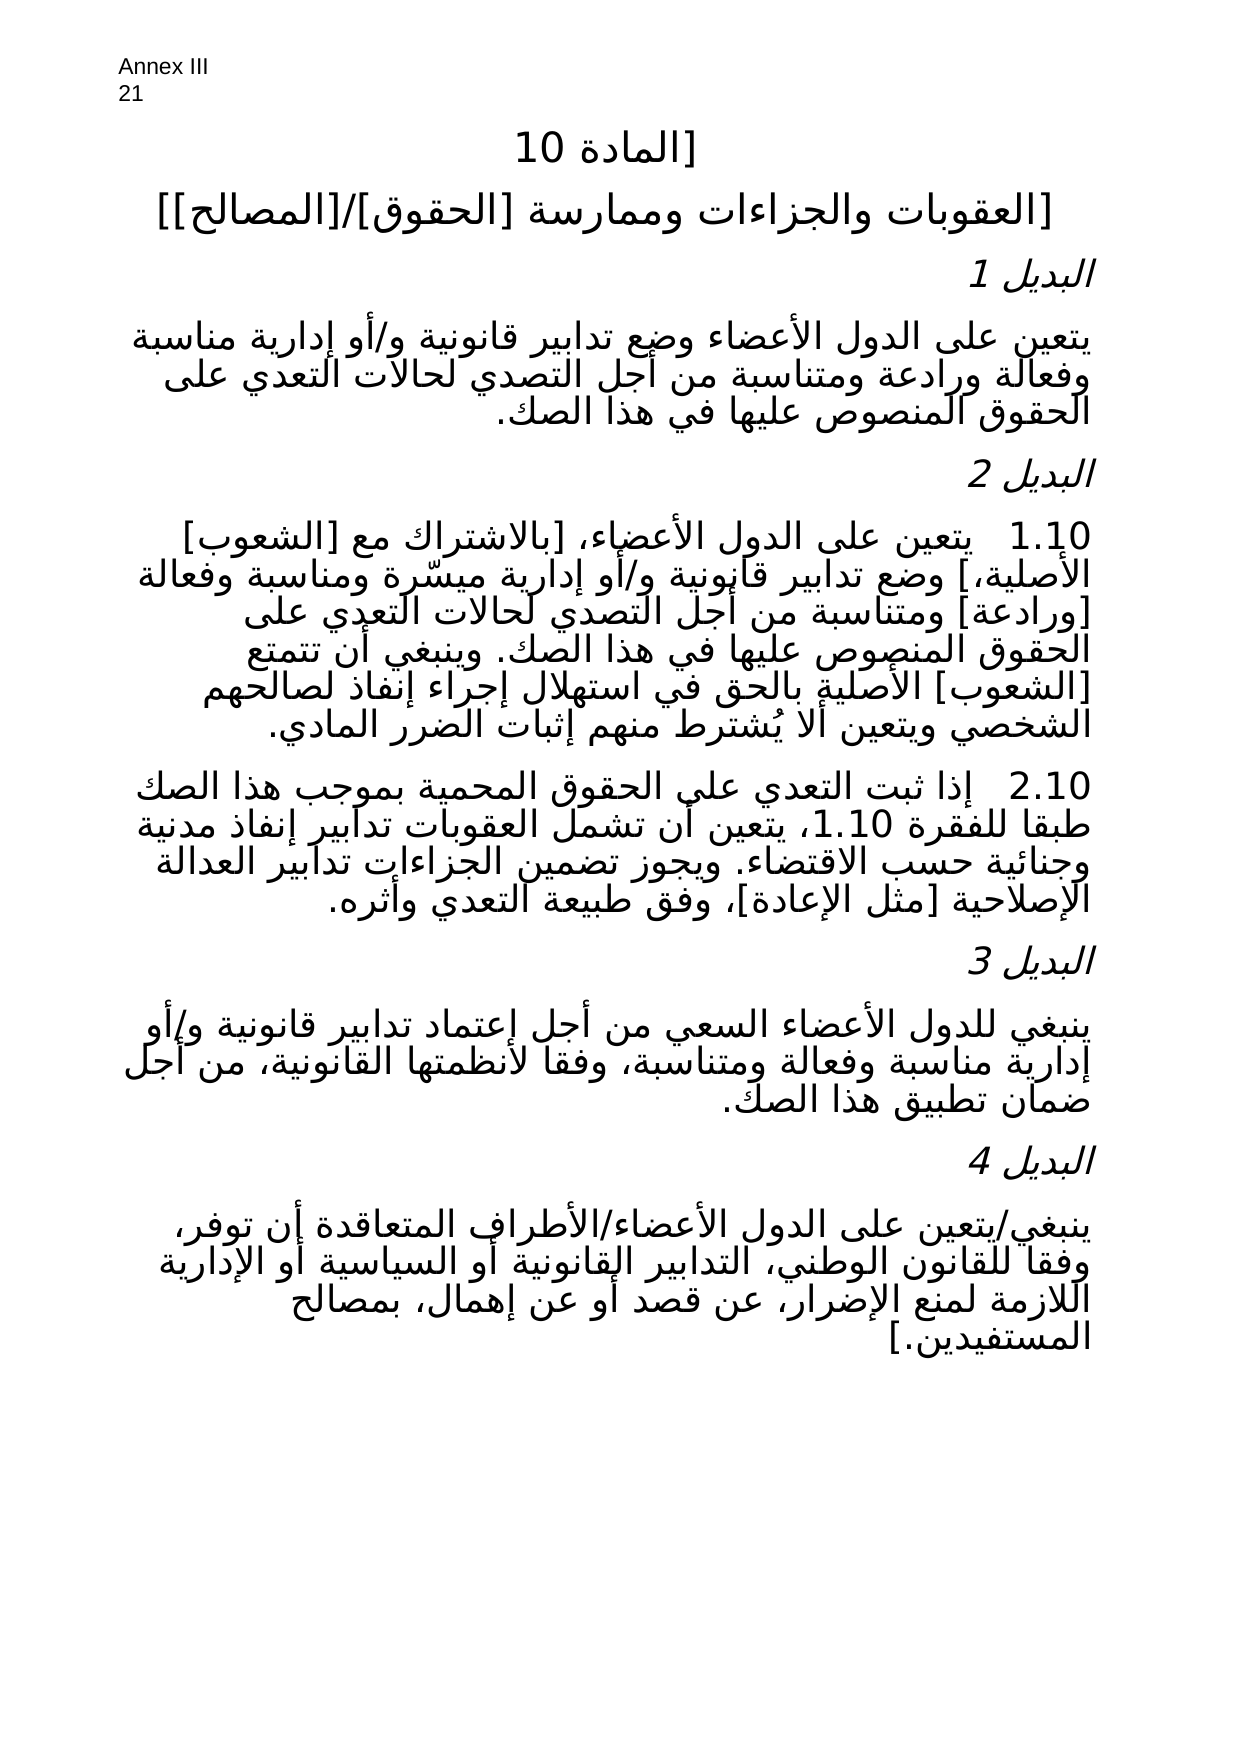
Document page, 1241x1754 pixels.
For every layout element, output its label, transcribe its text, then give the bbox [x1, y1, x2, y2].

text ينبغي للدول الأعضاء السعي من أجل اعتماد تدابير قانونية و/أو إدارية مناسبة وفعالة ومتناسبة، وفقا لأنظمتها القانونية، من أجل ضمان تطبيق هذا الصك. [118, 1007, 1092, 1120]
text [العقوبات والجزاءات وممارسة [الحقوق]/[المصالح]] [415, 195, 834, 232]
text [العقوبات والجزاءات وممارسة [الحقوق]/[المصالح]] [789, 195, 1017, 232]
text يتعين على الدول الأعضاء وضع تدابير قانونية و/أو إدارية مناسبة وفعالة ورادعة ومتناسبة من أجل التصدي لحالات التعدي على الحقوق المنصوص عليها في هذا الصك. [118, 320, 1092, 432]
text البديل 3 [118, 945, 1092, 982]
text البديل 4 [118, 1145, 1092, 1182]
text 1.10 يتعين على الدول الأعضاء، [بالاشتراك مع [الشعوب] الأصلية،] وضع تدابير قانونية و/أو إدارية ميسّرة ومناسبة وفعالة [ورادعة] ومتناسبة من أجل التصدي لحالات التعدي على الحقوق المنصوص عليها في هذا الصك. وينبغي أن تتمتع [الشعوب] الأصلية بالحق في استهلال إجراء إنفاذ لصالحهم الشخصي ويتعين ألا يُشترط منهم إثبات الضرر المادي. [118, 520, 1092, 745]
text البديل 1 [118, 257, 1092, 295]
text [العقوبات والجزاءات وممارسة [الحقوق]/[المصالح]] [118, 195, 221, 232]
text ينبغي/يتعين على الدول الأعضاء/الأطراف المتعاقدة أن توفر، وفقا للقانون الوطني، التدابير القانونية أو السياسية أو الإدارية اللازمة لمنع الإضرار، عن قصد أو عن إهمال، بمصالح المستفيدين.] [118, 1207, 1092, 1357]
text [العقوبات والجزاءات وممارسة [الحقوق]/[المصالح]] [197, 195, 479, 232]
text [المادة 10 [118, 132, 1092, 170]
text البديل 2 [118, 457, 1092, 495]
text [العقوبات والجزاءات وممارسة [الحقوق]/[المصالح]] [961, 195, 1092, 232]
text 2.10 إذا ثبت التعدي على الحقوق المحمية بموجب هذا الصك طبقا للفقرة 1.10، يتعين أن تشمل العقوبات تدابير إنفاذ مدنية وجنائية حسب الاقتضاء. ويجوز تضمين الجزاءات تدابير العدالة الإصلاحية [مثل الإعادة]، وفق طبيعة التعدي وأثره. [118, 770, 1092, 920]
